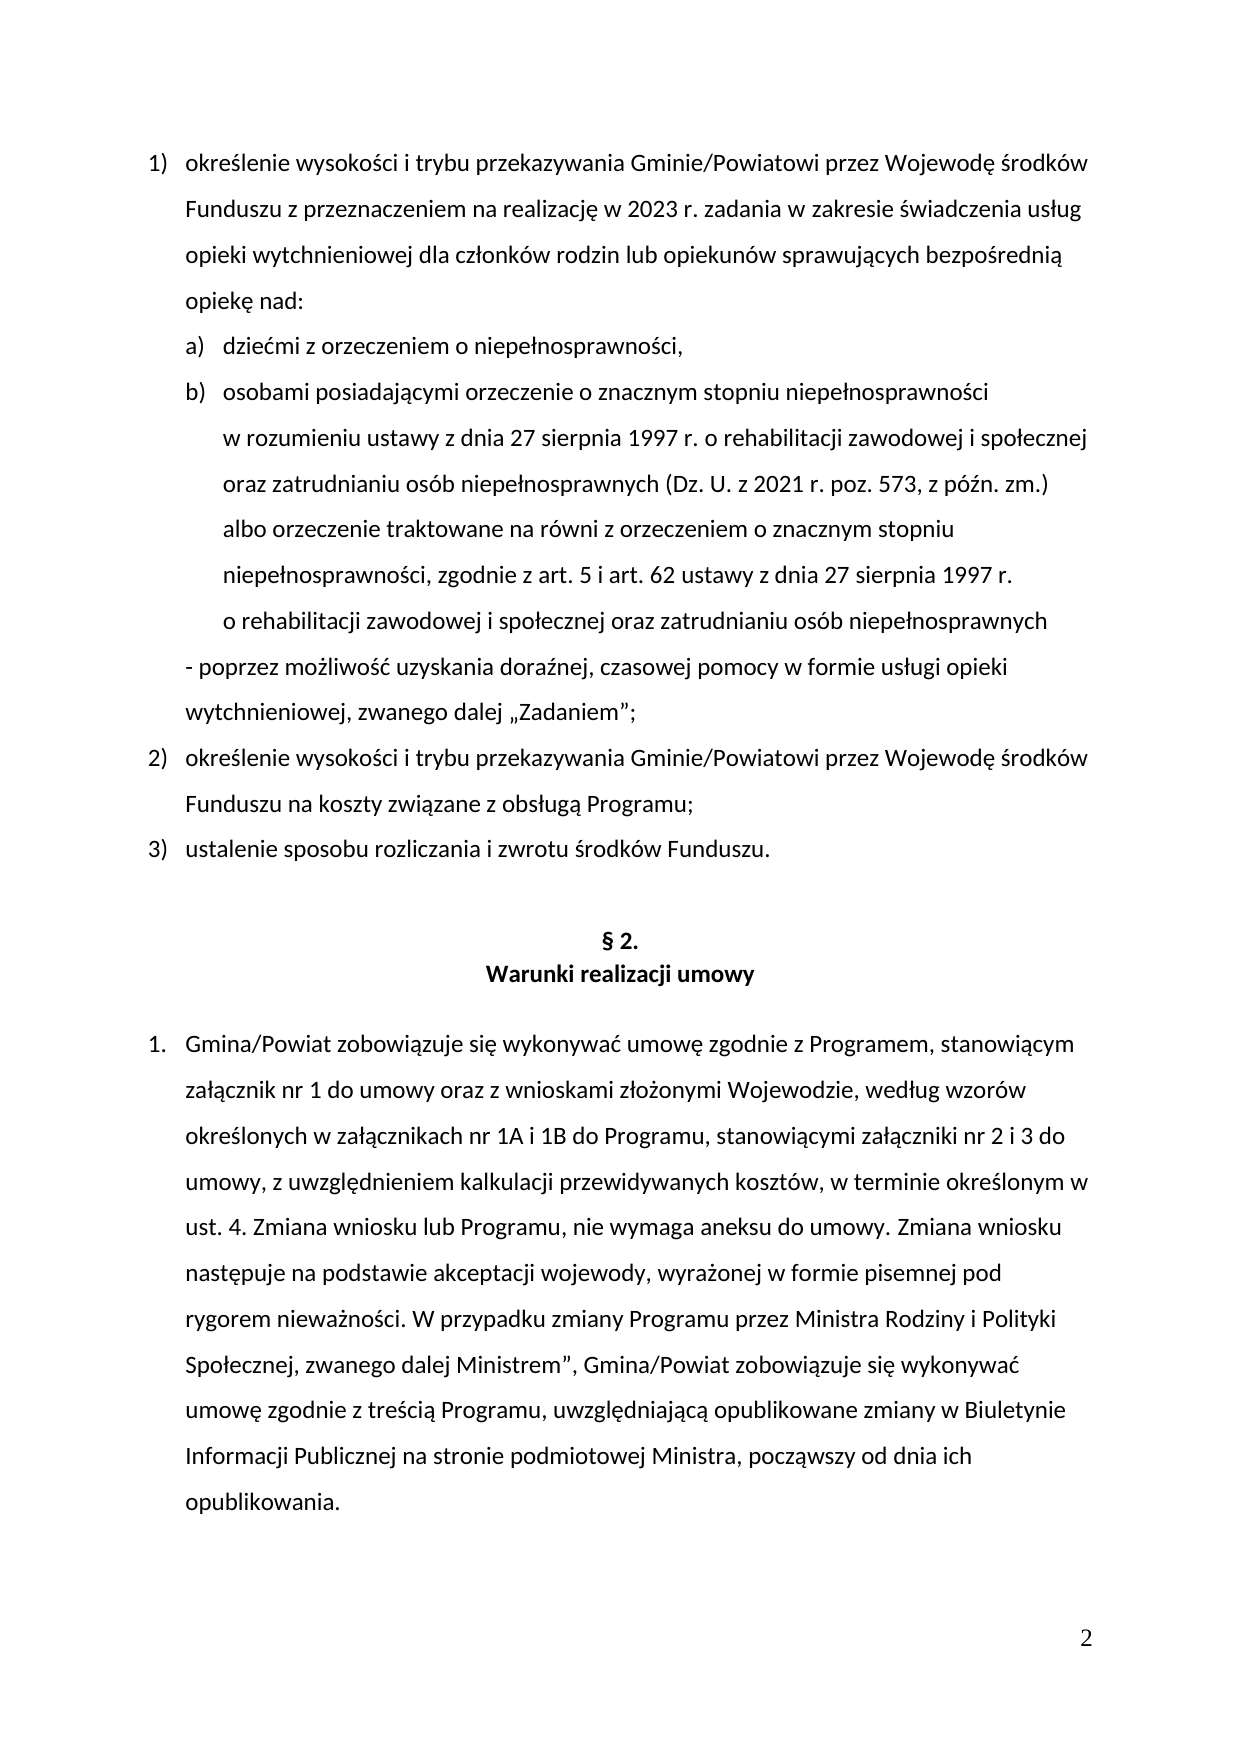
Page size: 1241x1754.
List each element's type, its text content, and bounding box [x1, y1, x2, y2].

list dziećmi z orzeczeniem o niepełnosprawności, [185, 331, 1093, 361]
list określenie wysokości i trybu przekazywania Gminie/Powiatowi przez Wojewodę środków Funduszu z przeznaczeniem na realizację w 2023 r. zadania w zakresie świadczenia usług opieki wytchnieniowej dla członków rodzin lub opiekunów sprawujących bezpośrednią opiekę nad: [148, 148, 1093, 315]
subtitle § 2. [148, 925, 1093, 956]
text - poprzez możliwość uzyskania doraźnej, czasowej pomocy w formie usługi opieki wytchnieniowej, zwanego dalej „Zadaniem”; [185, 651, 1093, 727]
subtitle Warunki realizacji umowy [148, 958, 1093, 988]
list Gmina/Powiat zobowiązuje się wykonywać umowę zgodnie z Programem, stanowiącym załącznik nr 1 do umowy oraz z wnioskami złożonymi Wojewodzie, według wzorów określonych w załącznikach nr 1A i 1B do Programu, stanowiącymi załączniki nr 2 i 3 do umowy, z uwzględnieniem kalkulacji przewidywanych kosztów, w terminie określonym w ust. 4. Zmiana wniosku lub Programu, nie wymaga aneksu do umowy. Zmiana wniosku następuje na podstawie akceptacji wojewody, wyrażonej w formie pisemnej pod rygorem nieważności. W przypadku zmiany Programu przez Ministra Rodziny i Polityki Społecznej, zwanego dalej Ministrem”, Gmina/Powiat zobowiązuje się wykonywać umowę zgodnie z treścią Programu, uwzględniającą opublikowane zmiany w Biuletynie Informacji Publicznej na stronie podmiotowej Ministra, począwszy od dnia ich opublikowania. [148, 1029, 1093, 1516]
list osobami posiadającymi orzeczenie o znacznym stopniu niepełnosprawności w rozumieniu ustawy z dnia 27 sierpnia 1997 r. o rehabilitacji zawodowej i społecznej oraz zatrudnianiu osób niepełnosprawnych (Dz. U. z 2021 r. poz. 573, z późn. zm.) albo orzeczenie traktowane na równi z orzeczeniem o znacznym stopniu niepełnosprawności, zgodnie z art. 5 i art. 62 ustawy z dnia 27 sierpnia 1997 r. o rehabilitacji zawodowej i społecznej oraz zatrudnianiu osób niepełnosprawnych [185, 376, 1093, 635]
list ustalenie sposobu rozliczania i zwrotu środków Funduszu. [148, 833, 1093, 864]
list określenie wysokości i trybu przekazywania Gminie/Powiatowi przez Wojewodę środków Funduszu na koszty związane z obsługą Programu; [148, 742, 1093, 818]
